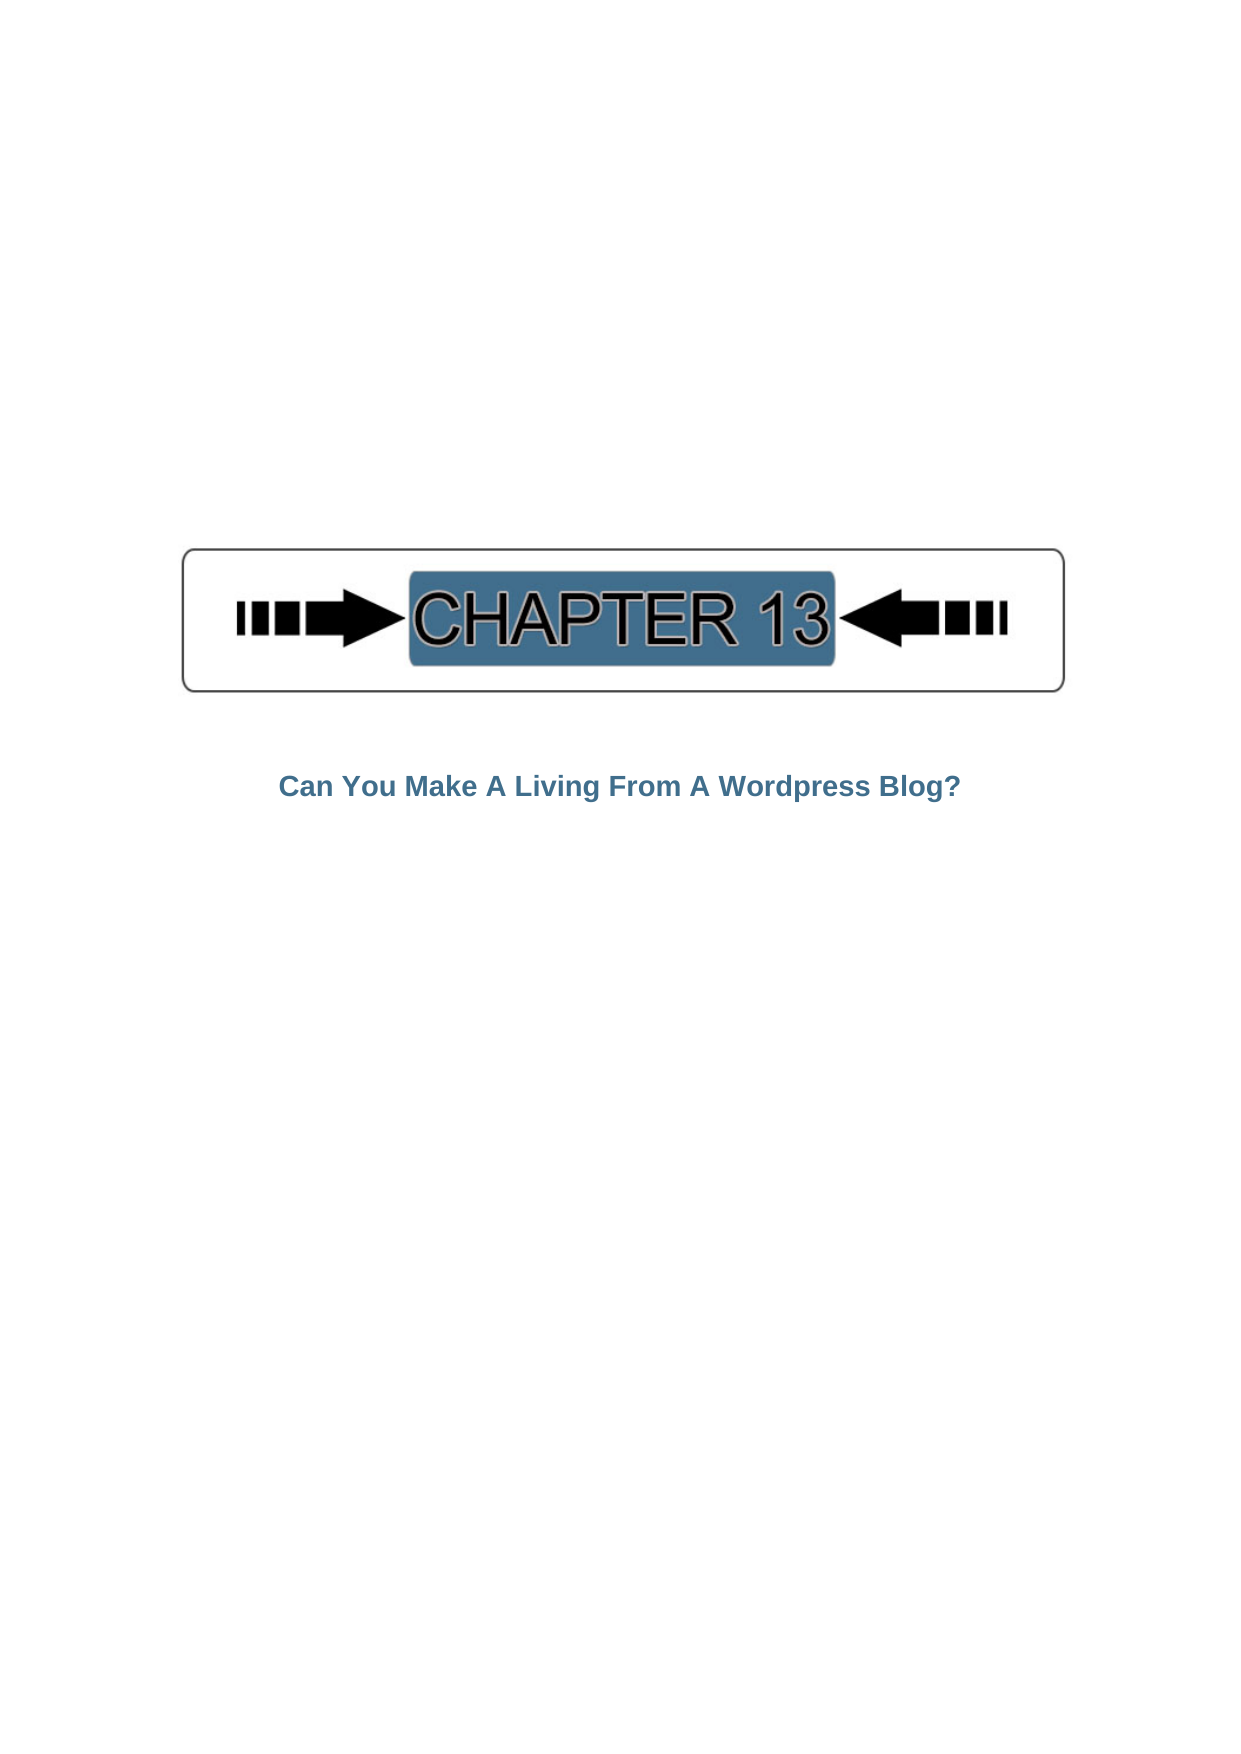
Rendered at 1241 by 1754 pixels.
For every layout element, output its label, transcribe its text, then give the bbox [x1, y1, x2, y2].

subtitle Can You Make A Living From A Wordpress Blog? [150, 769, 1090, 802]
picture [150, 527, 1091, 715]
